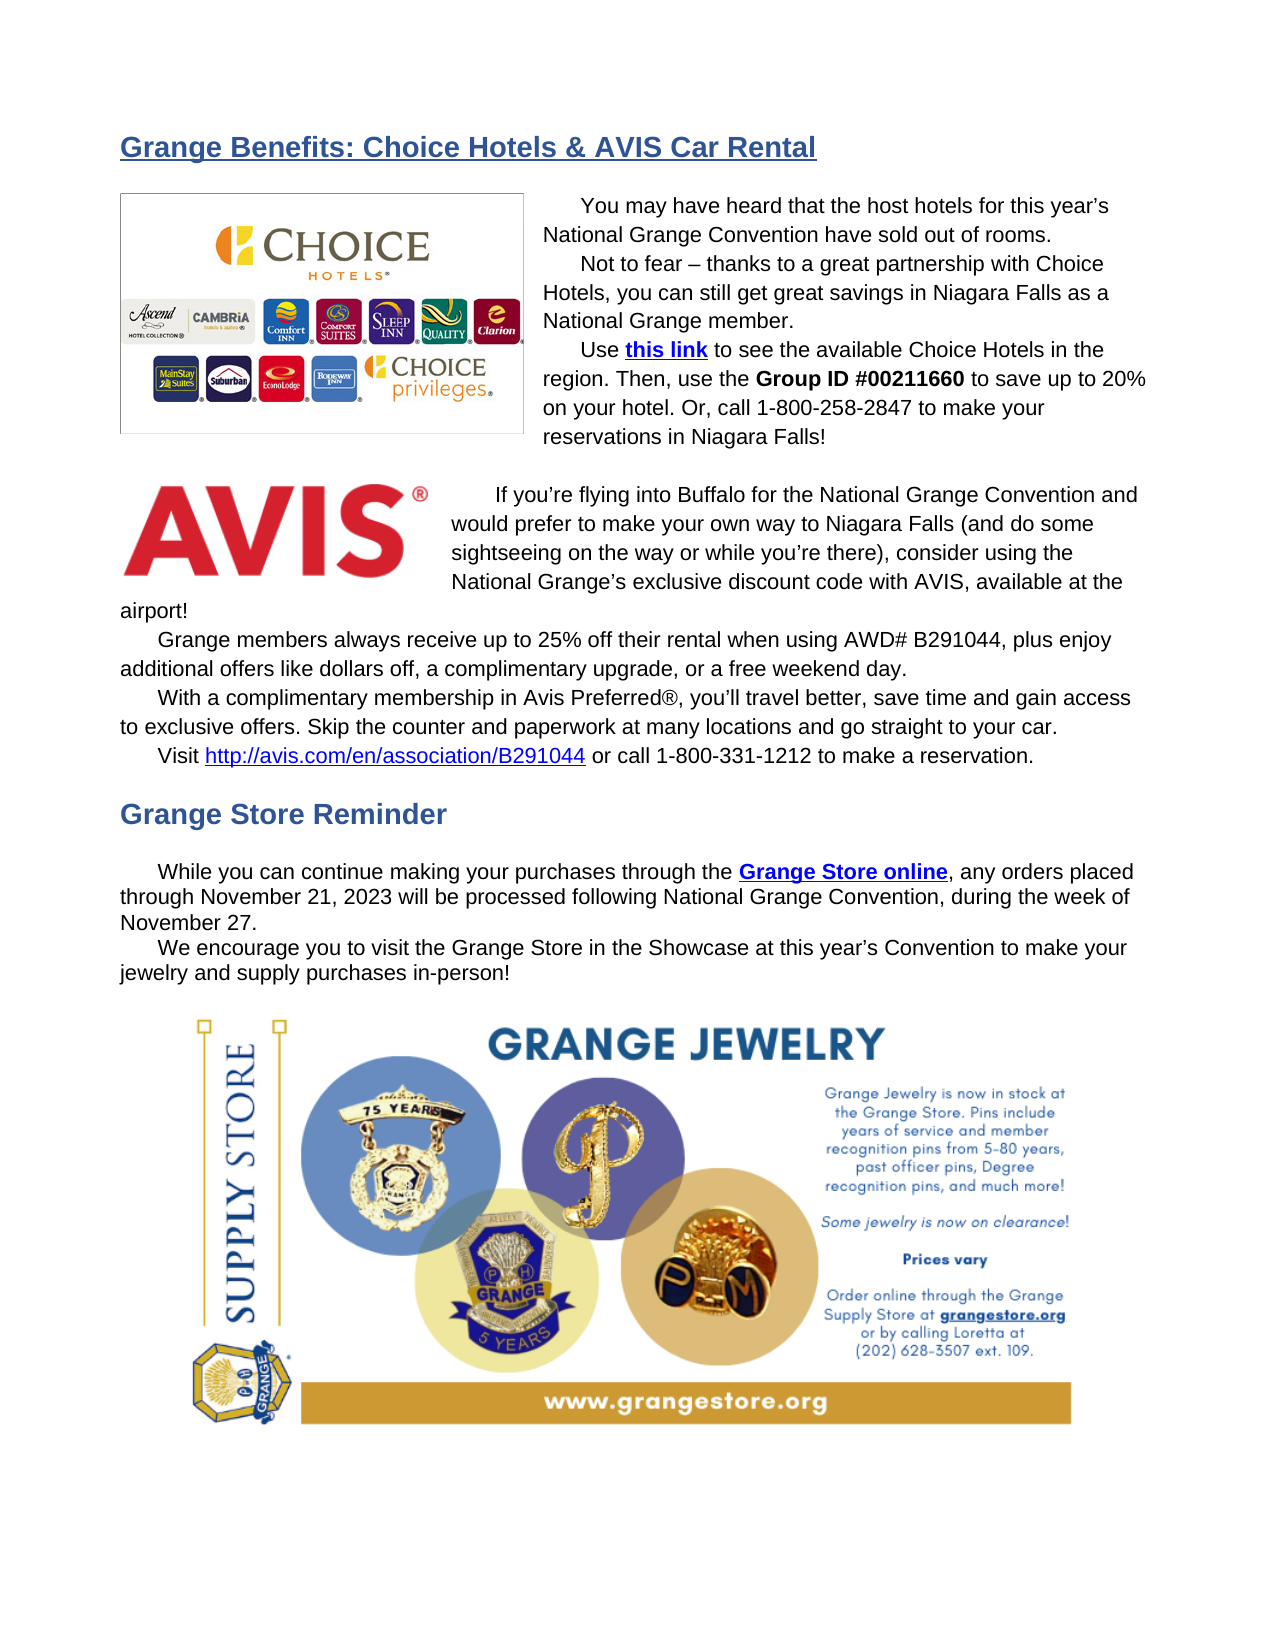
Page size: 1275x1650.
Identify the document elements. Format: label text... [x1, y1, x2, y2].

picture [120, 481, 433, 582]
text Use this link to see the available Choice Hotels in the region. Then, use the Group ID #00211660 to save up to 20% on your hotel. Or, call 1-800-258-2847 to make your reservations in Niagara Falls! [120, 337, 1155, 449]
text Grange members always receive up to 25% off their rental when using AWD# B291044, plus enjoy additional offers like dollars off, a complimentary upgrade, or a free weekend day. [120, 627, 1155, 681]
text We encourage you to visit the Grange Store in the Showcase at this year’s Convention to make your jewelry and supply purchases in-person! [120, 934, 1155, 985]
text With a complimentary membership in Avis Preferred®, you’ll travel better, save time and gain access to exclusive offers. Skip the counter and paperwork at many locations and go straight to your car. [120, 685, 1155, 739]
text You may have heard that the host hotels for this year’s National Grange Convention have sold out of rooms. [120, 192, 1155, 247]
text Not to fear – thanks to a great partnership with Choice Hotels, you can still get great savings in Niagara Falls as a National Grange member. [524, 250, 1155, 333]
picture [120, 193, 524, 434]
picture [187, 1013, 1088, 1434]
text While you can continue making your purchases through the Grange Store online, any orders placed through November 21, 2023 will be processed following National Grange Convention, during the week of November 27. [120, 859, 1155, 934]
subtitle Grange Benefits: Choice Hotels & AVIS Car Rental [120, 130, 1155, 163]
subtitle Grange Store Reminder [120, 797, 1155, 830]
text If you’re flying into Buffalo for the National Grange Convention and would prefer to make your own way to Niagara Falls (and do some sightseeing on the way or while you’re there), consider using the National Grange’s exclusive discount code with AVIS, available at the airport! [120, 482, 1155, 623]
text Visit http://avis.com/en/association/B291044 or call 1-800-331-1212 to make a reservation. [120, 743, 1155, 768]
